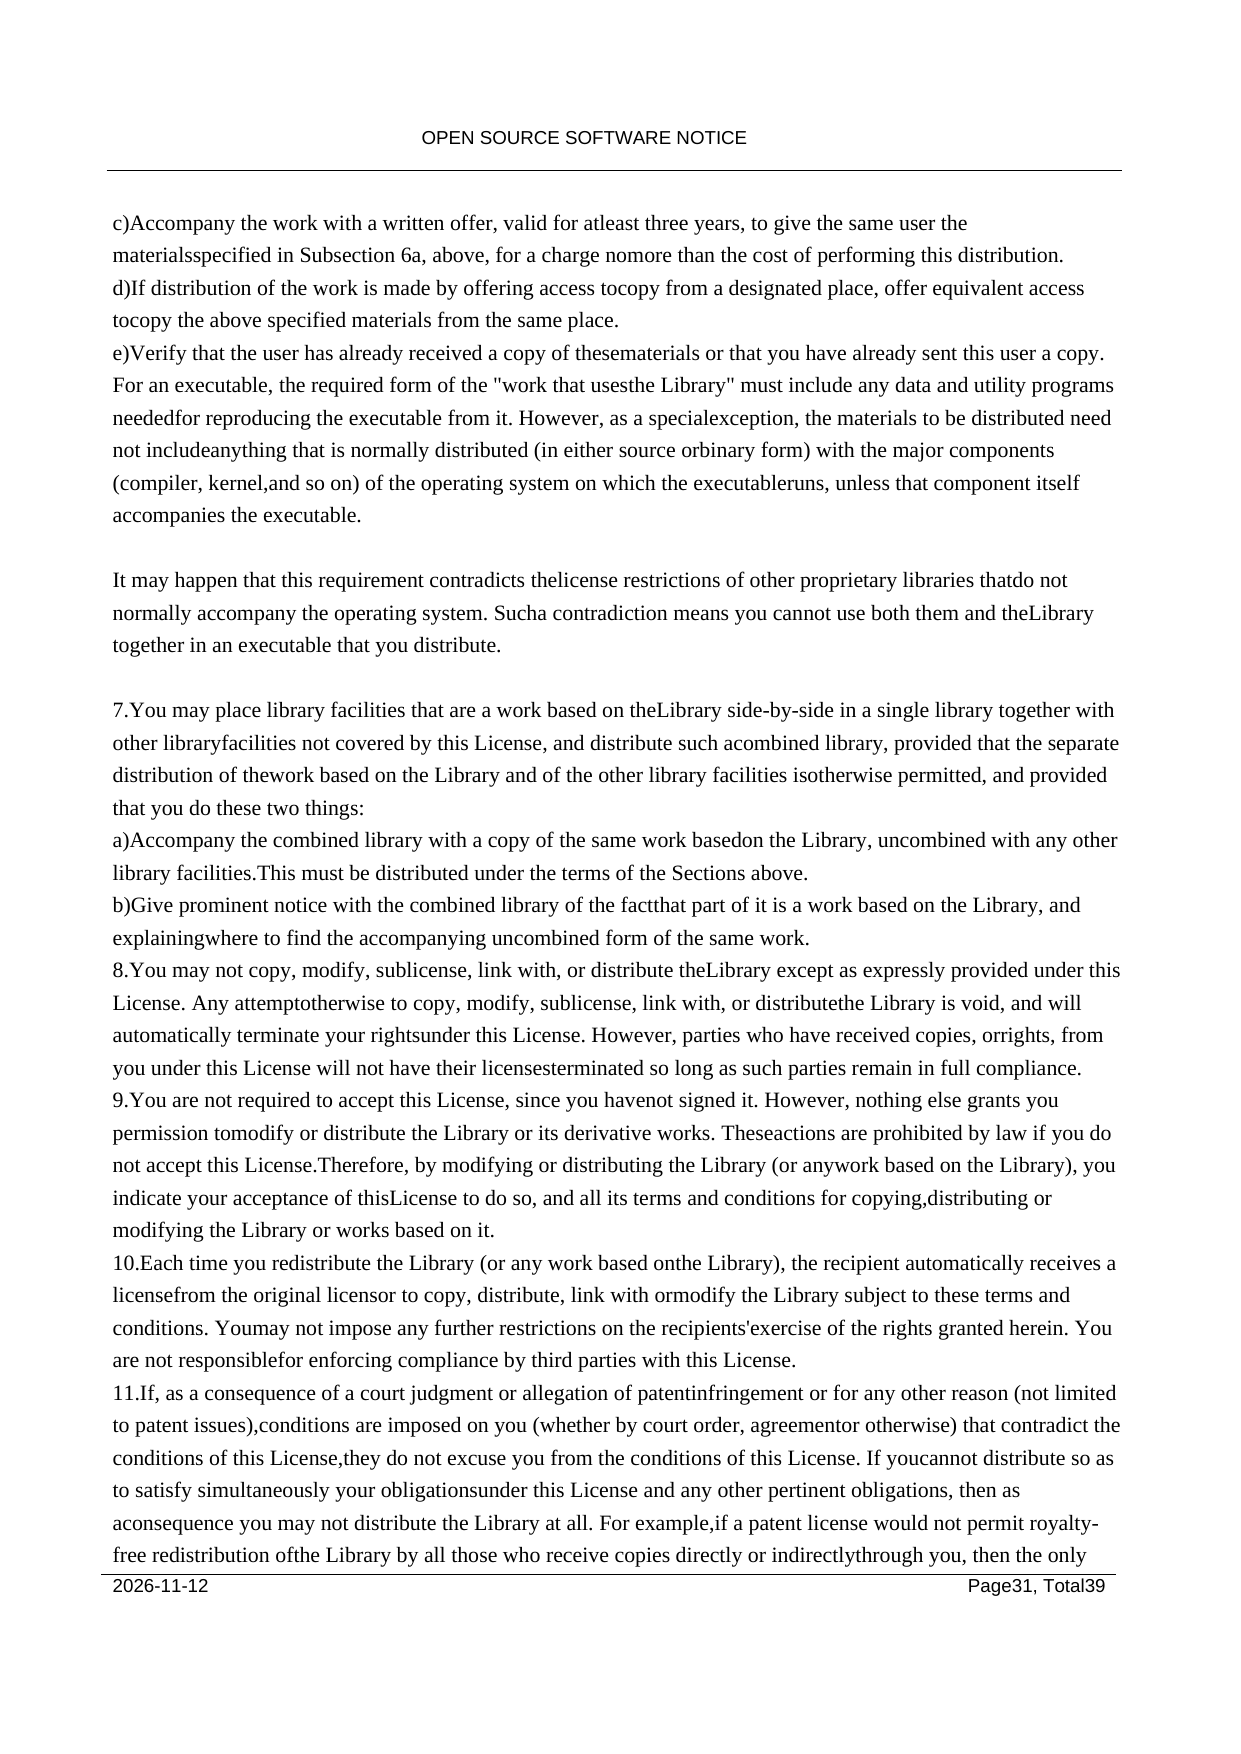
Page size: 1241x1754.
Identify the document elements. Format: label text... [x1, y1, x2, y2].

text 9.You are not required to accept this License, since you havenot signed it. However, nothing else grants you permission tomodify or distribute the Library or its derivative works. Theseactions are prohibited by law if you do not accept this License.Therefore, by modifying or distributing the Library (or anywork based on the Library), you indicate your acceptance of thisLicense to do so, and all its terms and conditions for copying,distributing or modifying the Library or works based on it. [112, 1084, 1128, 1246]
text For an executable, the required form of the "work that usesthe Library" must include any data and utility programs neededfor reproducing the executable from it. However, as a specialexception, the materials to be distributed need not includeanything that is normally distributed (in either source orbinary form) with the major components (compiler, kernel,and so on) of the operating system on which the executableruns, unless that component itself accompanies the executable. [112, 369, 1128, 531]
text 7.You may place library facilities that are a work based on theLibrary side-by-side in a single library together with other libraryfacilities not covered by this License, and distribute such acombined library, provided that the separate distribution of thework based on the Library and of the other library facilities isotherwise permitted, and provided that you do these two things: [112, 694, 1128, 824]
text e)Verify that the user has already received a copy of thesematerials or that you have already sent this user a copy. [112, 336, 1128, 369]
text d)If distribution of the work is made by offering access tocopy from a designated place, offer equivalent access tocopy the above specified materials from the same place. [112, 271, 1128, 336]
text b)Give prominent notice with the combined library of the factthat part of it is a work based on the Library, and explainingwhere to find the accompanying uncombined form of the same work. [112, 889, 1128, 954]
text a)Accompany the combined library with a copy of the same work basedon the Library, uncombined with any other library facilities.This must be distributed under the terms of the Sections above. [112, 824, 1128, 889]
text 8.You may not copy, modify, sublicense, link with, or distribute theLibrary except as expressly provided under this License. Any attemptotherwise to copy, modify, sublicense, link with, or distributethe Library is void, and will automatically terminate your rightsunder this License. However, parties who have received copies, orrights, from you under this License will not have their licensesterminated so long as such parties remain in full compliance. [112, 954, 1128, 1084]
text c)Accompany the work with a written offer, valid for atleast three years, to give the same user the materialsspecified in Subsection 6a, above, for a charge nomore than the cost of performing this distribution. [112, 206, 1128, 271]
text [112, 1376, 1128, 1571]
text 10.Each time you redistribute the Library (or any work based onthe Library), the recipient automatically receives a licensefrom the original licensor to copy, distribute, link with ormodify the Library subject to these terms and conditions. Youmay not impose any further restrictions on the recipients'exercise of the rights granted herein. You are not responsiblefor enforcing compliance by third parties with this License. [112, 1246, 1128, 1376]
text It may happen that this requirement contradicts thelicense restrictions of other proprietary libraries thatdo not normally accompany the operating system. Sucha contradiction means you cannot use both them and theLibrary together in an executable that you distribute. [112, 564, 1128, 661]
